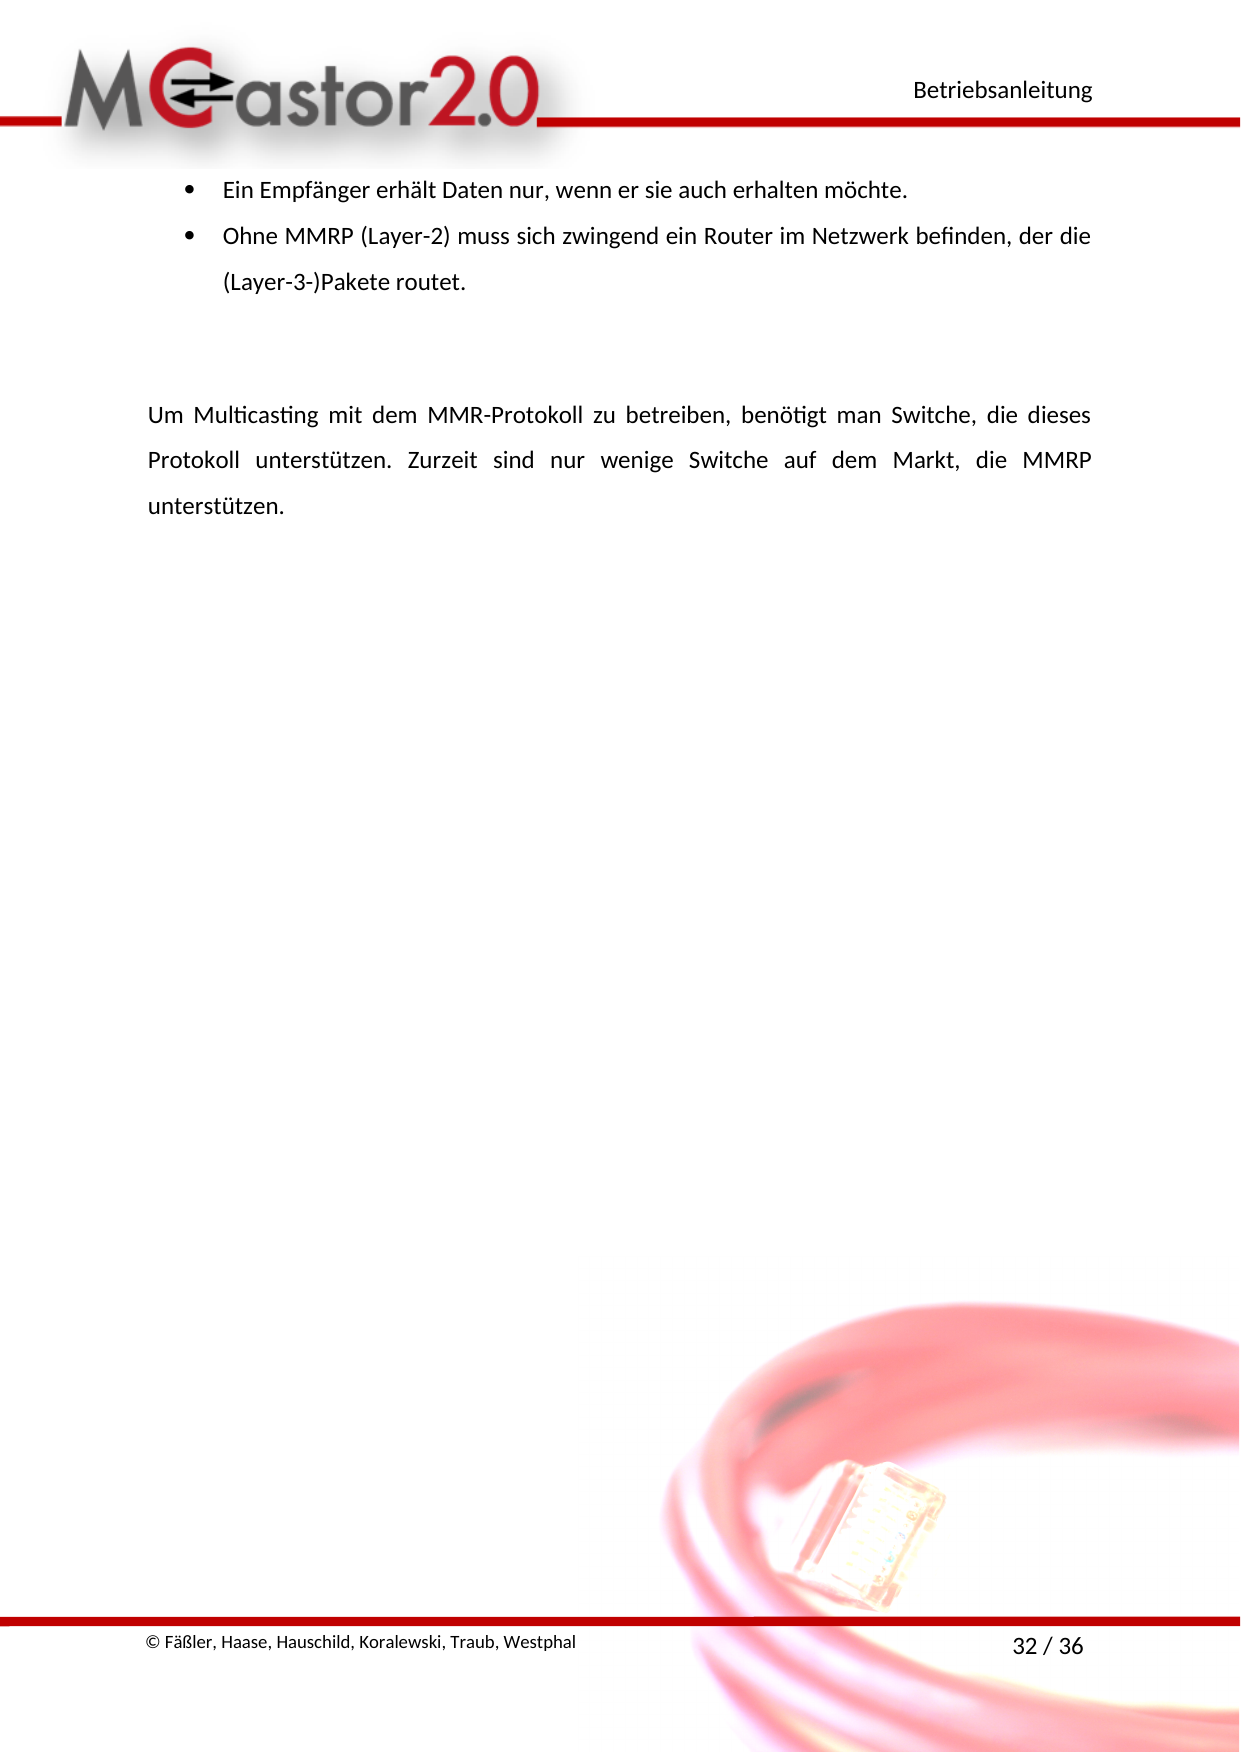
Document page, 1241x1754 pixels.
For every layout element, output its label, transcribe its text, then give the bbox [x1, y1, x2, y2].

text Um Multicasting mit dem MMR-Protokoll zu betreiben, benötigt man Switche, die dieses Protokoll unterstützen. Zurzeit sind nur wenige Switche auf dem Markt, die MMRP unterstützen. [148, 399, 1093, 521]
list Ohne MMRP (Layer-2) muss sich zwingend ein Router im Netzwerk befinden, der die (Layer-3-)Pakete routet. [185, 220, 1093, 296]
picture [0, 0, 1241, 169]
list Ein Empfänger erhält Daten nur, wenn er sie auch erhalten möchte. [185, 174, 1093, 205]
